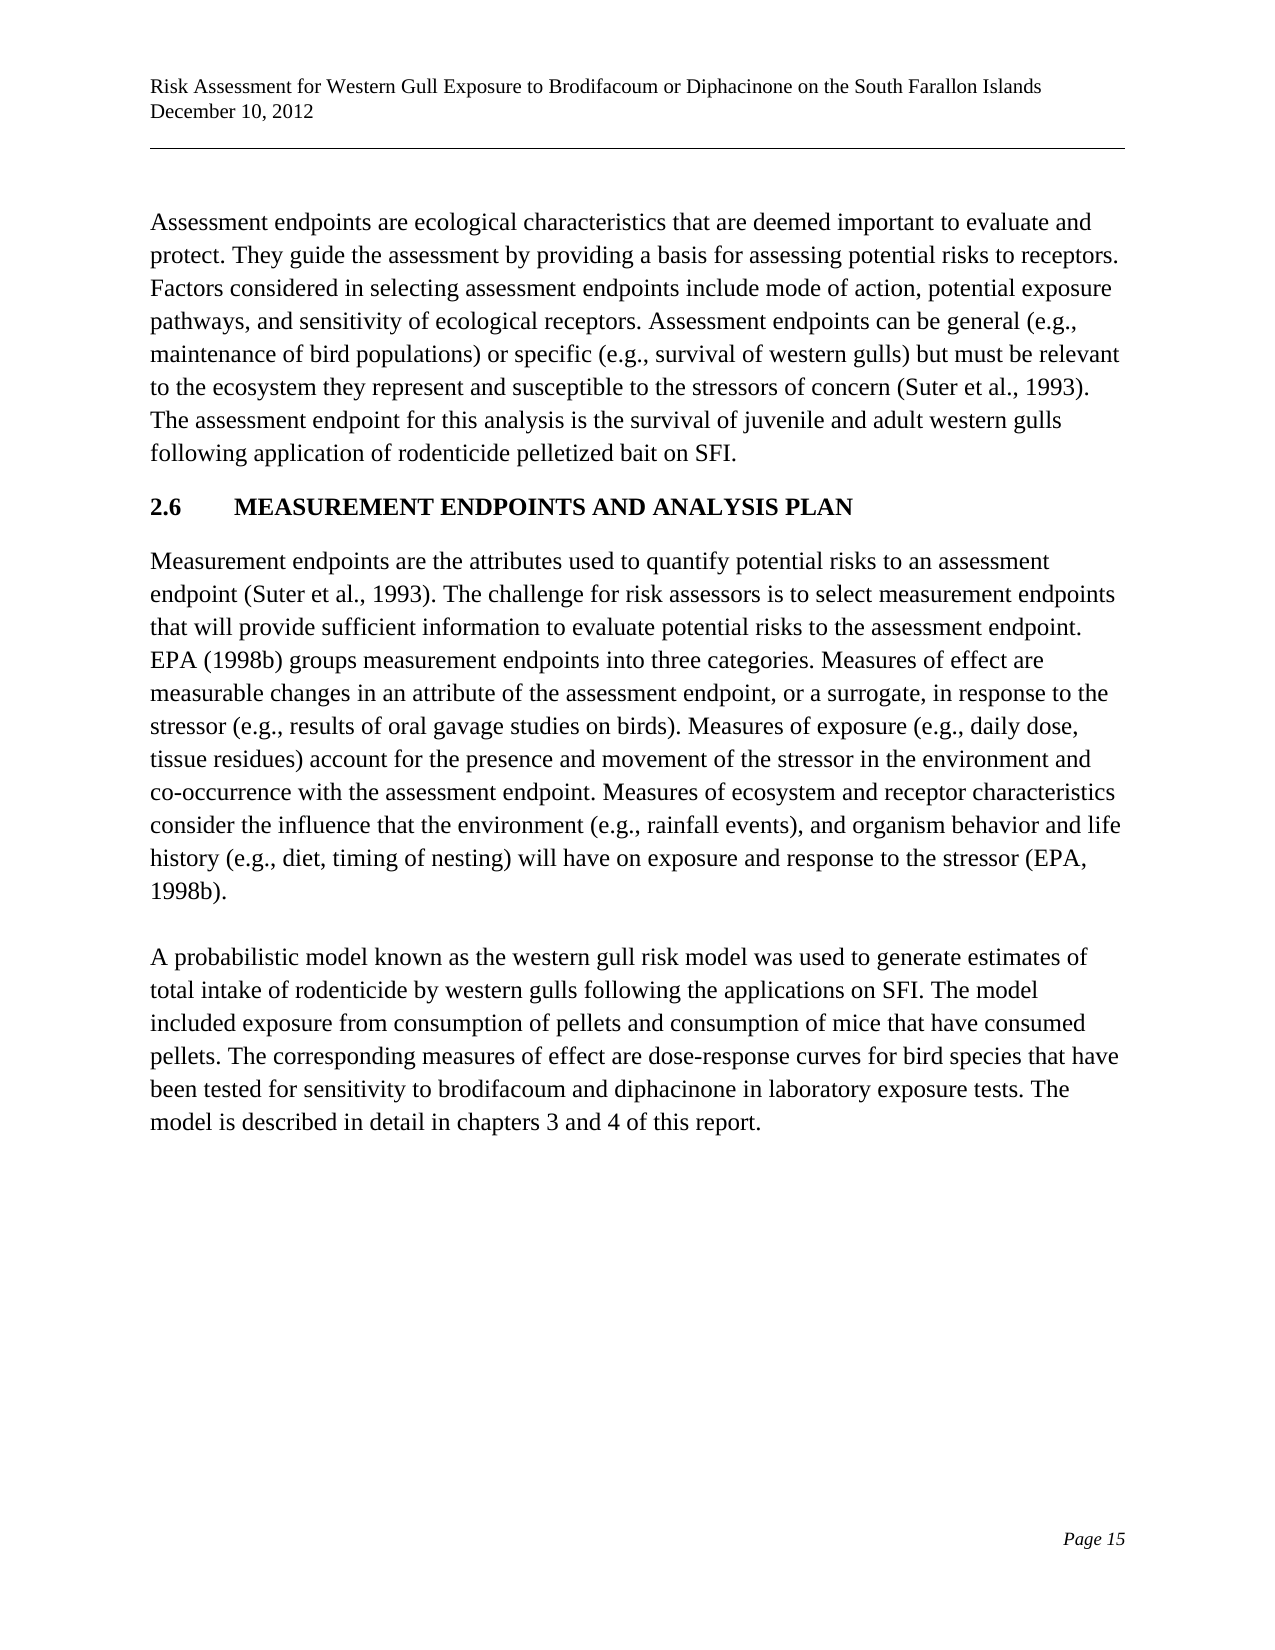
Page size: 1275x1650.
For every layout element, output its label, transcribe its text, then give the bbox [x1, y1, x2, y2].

text A probabilistic model known as the western gull risk model was used to generate estimates of total intake of rodenticide by western gulls following the applications on SFI. The model included exposure from consumption of pellets and consumption of mice that have consumed pellets. The corresponding measures of effect are dose-response curves for bird species that have been tested for sensitivity to brodifacoum and diphacinone in laboratory exposure tests. The model is described in detail in chapters 3 and 4 of this report. [150, 942, 1125, 1136]
text Assessment endpoints are ecological characteristics that are deemed important to evaluate and protect. They guide the assessment by providing a basis for assessing potential risks to receptors. Factors considered in selecting assessment endpoints include mode of action, potential exposure pathways, and sensitivity of ecological receptors. Assessment endpoints can be general (e.g., maintenance of bird populations) or specific (e.g., survival of western gulls) but must be relevant to the ecosystem they represent and susceptible to the stressors of concern (Suter et al., 1993). The assessment endpoint for this analysis is the survival of juvenile and adult western gulls following application of rodenticide pelletized bait on SFI. [150, 207, 1125, 467]
subtitle Measurement Endpoints and Analysis Plan [150, 492, 1125, 521]
text Measurement endpoints are the attributes used to quantify potential risks to an assessment endpoint (Suter et al., 1993). The challenge for risk assessors is to select measurement endpoints that will provide sufficient information to evaluate potential risks to the assessment endpoint. EPA (1998b) groups measurement endpoints into three categories. Measures of effect are measurable changes in an attribute of the assessment endpoint, or a surrogate, in response to the stressor (e.g., results of oral gavage studies on birds). Measures of exposure (e.g., daily dose, tissue residues) account for the presence and movement of the stressor in the environment and co-occurrence with the assessment endpoint. Measures of ecosystem and receptor characteristics consider the influence that the environment (e.g., rainfall events), and organism behavior and life history (e.g., diet, timing of nesting) will have on exposure and response to the stressor (EPA, 1998b). [150, 546, 1125, 905]
